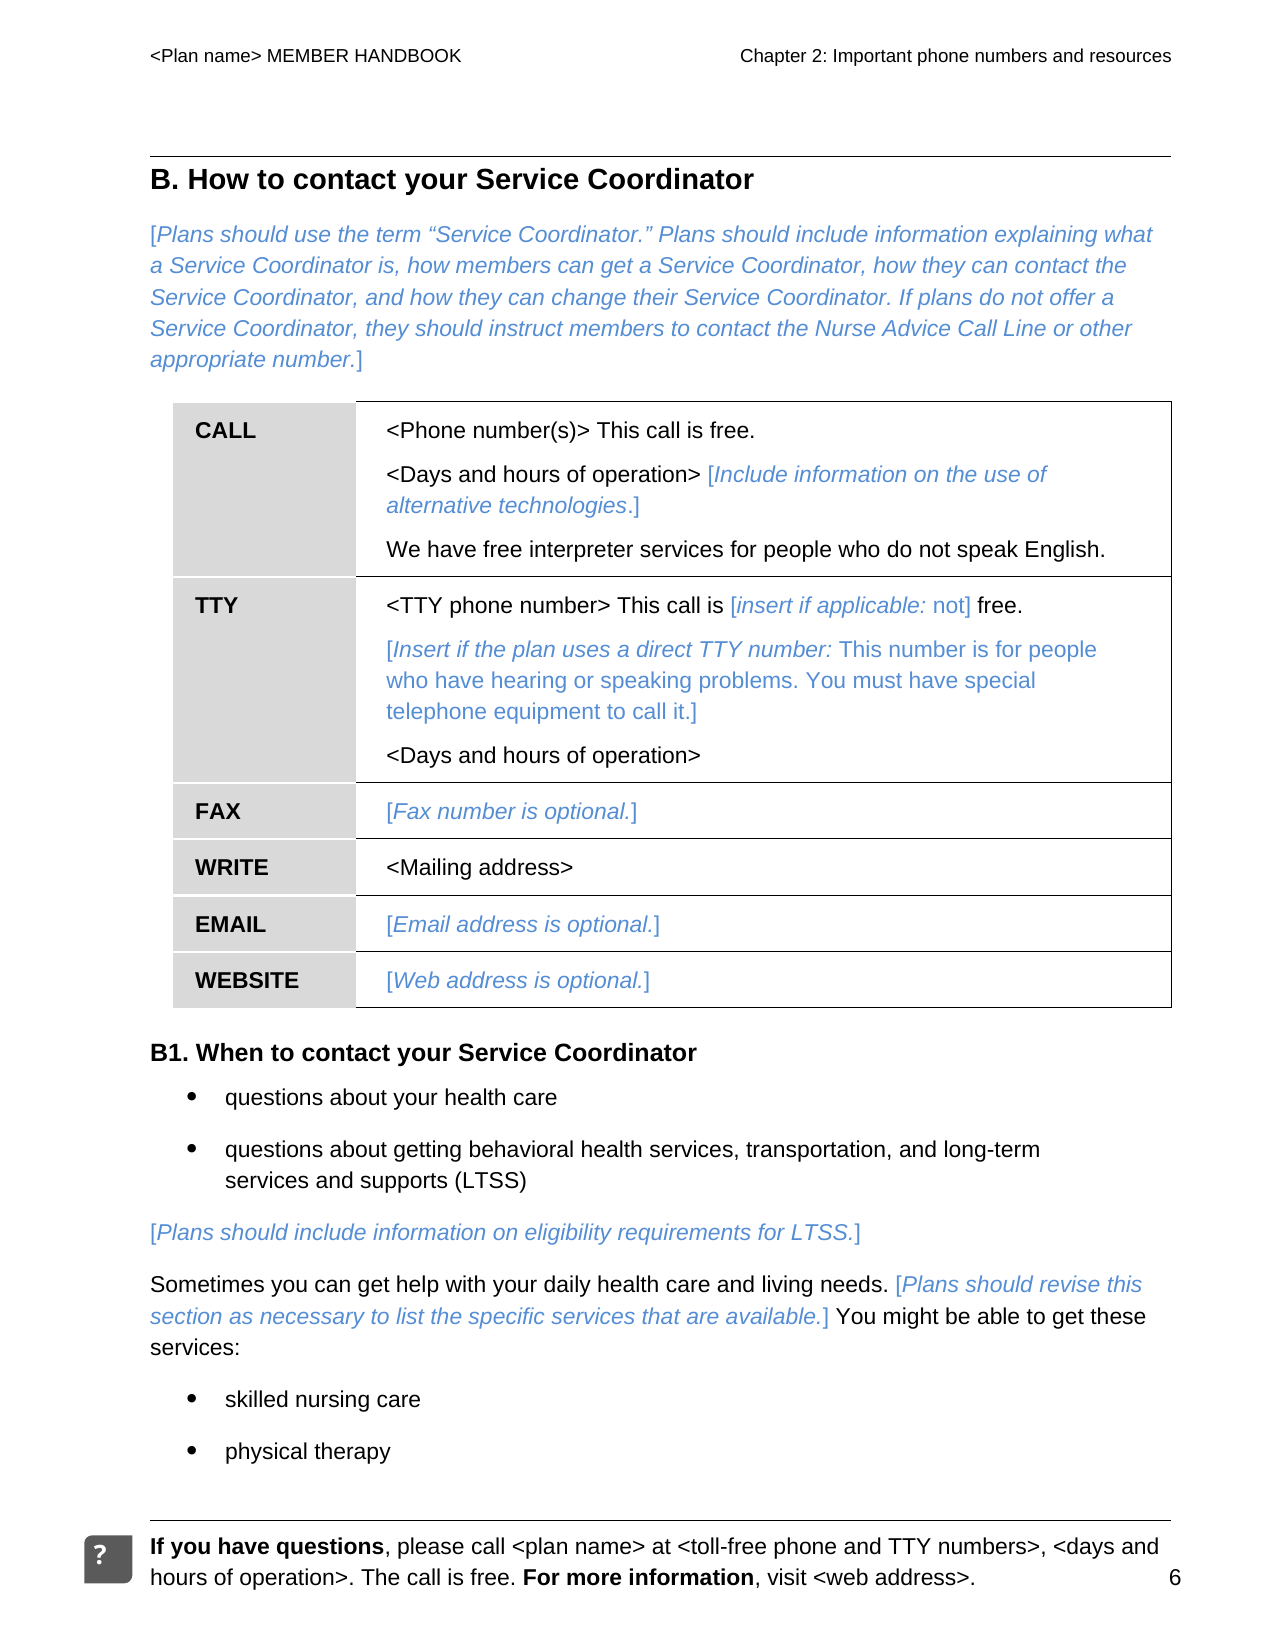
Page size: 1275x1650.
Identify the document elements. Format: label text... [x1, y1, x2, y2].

table_cell WEBSITE [173, 953, 356, 1007]
text [Plans should use the term “Service Coordinator.” Plans should include information explaining what a Service Coordinator is, how members can get a Service Coordinator, how they can contact the Service Coordinator, and how they can change their Service Coordinator. If plans do not offer a Service Coordinator, they should instruct members to contact the Nurse Advice Call Line or other appropriate number.] [150, 217, 1171, 374]
text Sometimes you can get help with your daily health care and living needs. [Plans should revise this section as necessary to list the specific services that are available.] You might be able to get these services: [150, 1268, 1171, 1362]
table_cell <Phone number(s)> This call is free. <Days and hours of operation> [Include information on the use of alternative technologies.] We have free interpreter services for people who do not speak English. [356, 402, 1171, 576]
table_cell <Mailing address> [356, 839, 1171, 894]
table_cell FAX [173, 784, 356, 838]
table_cell [Web address is optional.] [356, 952, 1171, 1007]
list questions about your health care [187, 1080, 1096, 1112]
table_cell TTY [173, 578, 356, 782]
table_cell CALL [173, 403, 356, 576]
table_cell EMAIL [173, 897, 356, 951]
list skilled nursing care [187, 1382, 1096, 1414]
table_cell <TTY phone number> This call is [insert if applicable: not] free. [Insert if the plan uses a direct TTY number: This number is for people who have hearing or speaking problems. You must have special telephone equipment to call it.] <Days and hours of operation> [356, 577, 1171, 782]
text [Plans should include information on eligibility requirements for LTSS.] [150, 1216, 1171, 1247]
list physical therapy [187, 1434, 1096, 1466]
table_cell [Fax number is optional.] [356, 783, 1171, 838]
table_header [356, 395, 1172, 401]
list questions about getting behavioral health services, transportation, and long-term services and supports (LTSS) [187, 1132, 1096, 1195]
table_cell [Email address is optional.] [356, 896, 1171, 951]
subtitle B1. When to contact your Service Coordinator [150, 1034, 1096, 1068]
subtitle How to contact your Service Coordinator [150, 157, 1171, 197]
table_cell WRITE [173, 840, 356, 894]
